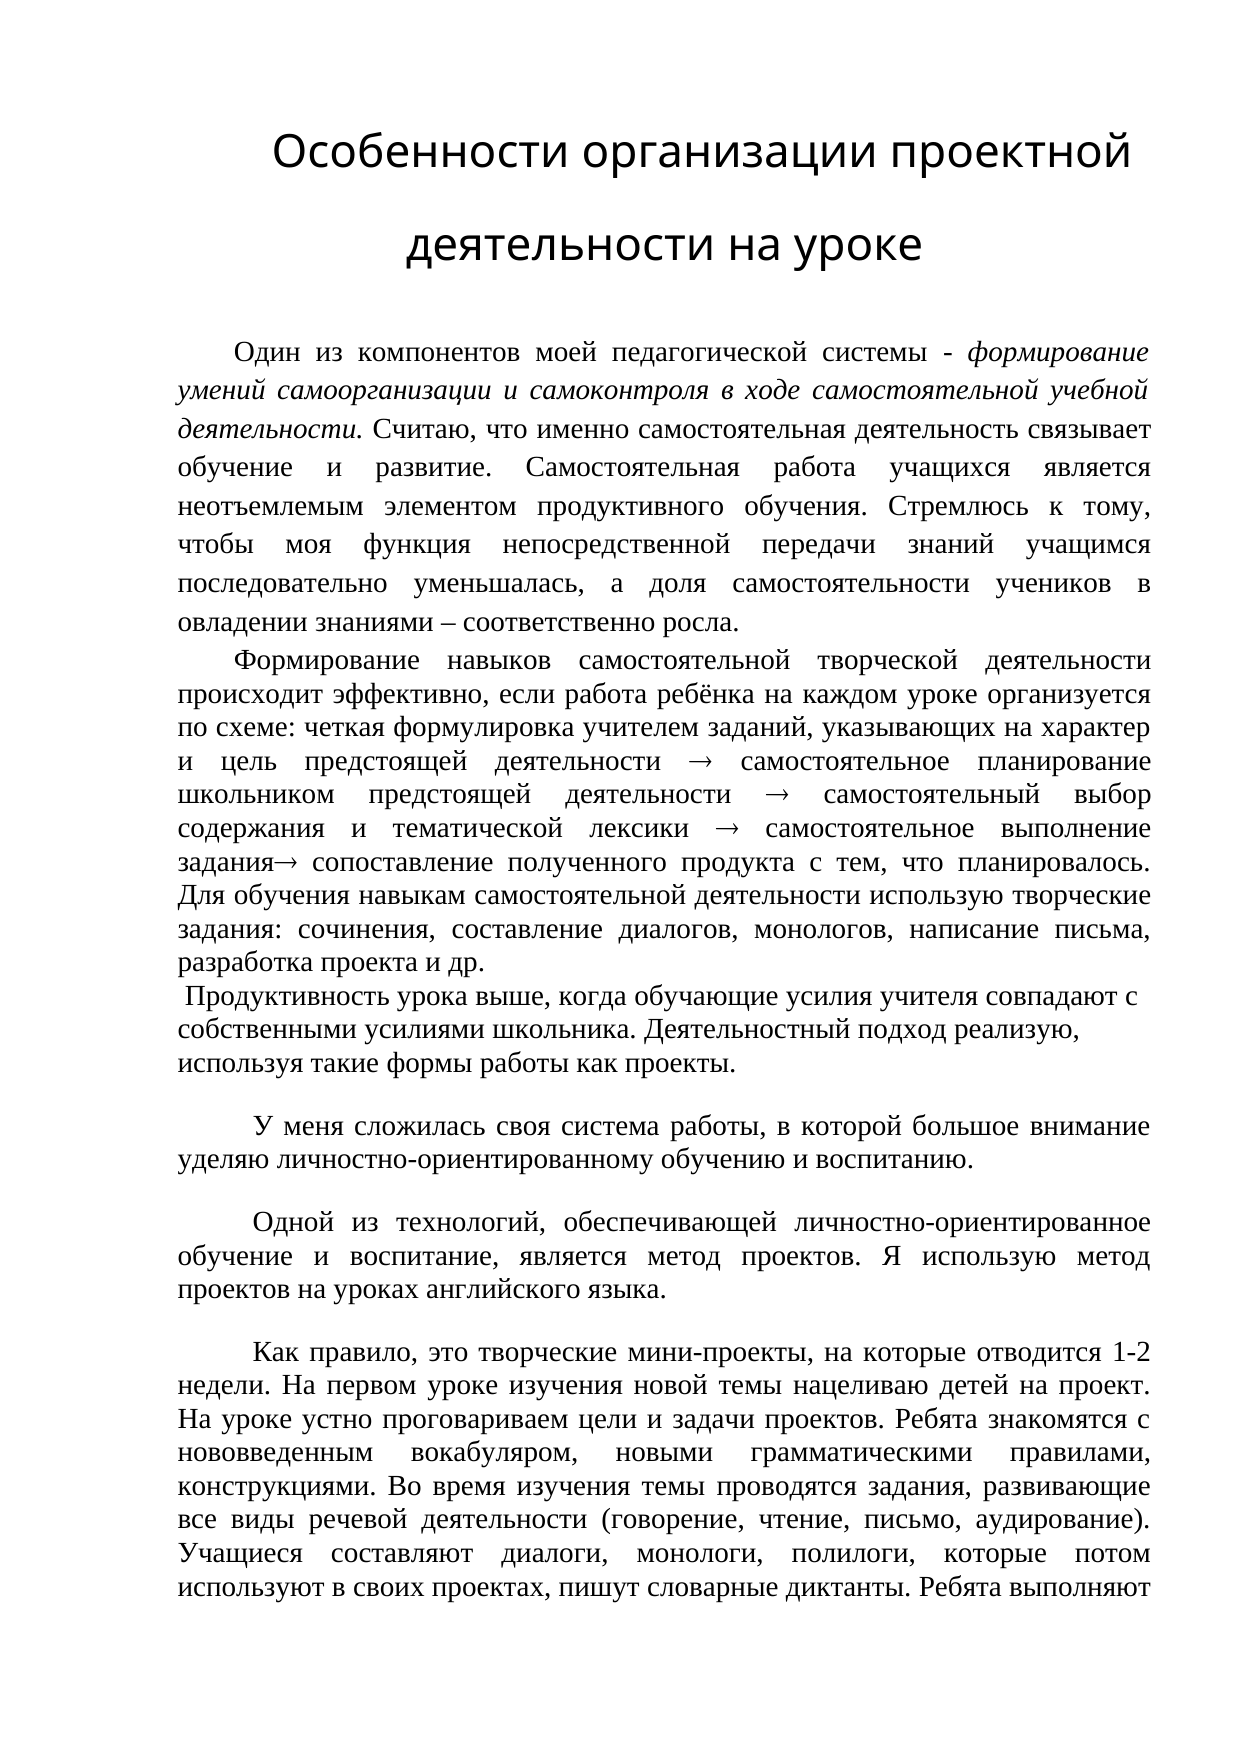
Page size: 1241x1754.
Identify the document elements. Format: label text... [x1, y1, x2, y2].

text Одной из технологий, обеспечивающей личностно-ориентированное обучение и воспитание, является метод проектов. Я использую метод проектов на уроках английского языка. [177, 1204, 1152, 1305]
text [177, 1334, 1152, 1602]
text Формирование навыков самостоятельной творческой деятельности происходит эффективно, если работа ребёнка на каждом уроке организуется по схеме: четкая формулировка учителем заданий, указывающих на характер и цель предстоящей деятельности самостоятельное планирование школьником предстоящей деятельности самостоятельный выбор содержания и тематической лексики самостоятельное выполнение задания сопоставление полученного продукта с тем, что планировалось. Для обучения навыкам самостоятельной деятельности использую творческие задания: сочинения, составление диалогов, монологов, написание письма, разработка проекта и др. [177, 642, 1152, 978]
text У меня сложилась своя система работы, в которой большое внимание уделяю личностно-ориентированному обучению и воспитанию. [177, 1108, 1152, 1175]
text Продуктивность урока выше, когда обучающие усилия учителя совпадают с собственными усилиями школьника. Деятельностный подход реализую, используя такие формы работы как проекты. [177, 978, 1152, 1079]
text Один из компонентов моей педагогической системы - формирование умений самоорганизации и самоконтроля в ходе самостоятельной учебной деятельности. Считаю, что именно самостоятельная деятельность связывает обучение и развитие. Самостоятельная работа учащихся является неотъемлемым элементом продуктивного обучения. Стремлюсь к тому, чтобы моя функция непосредственной передачи знаний учащимся последовательно уменьшалась, а доля самостоятельности учеников в овладении знаниями – соответственно росла. [177, 334, 1152, 637]
text Особенности организации проектной деятельности на уроке [177, 118, 1152, 274]
